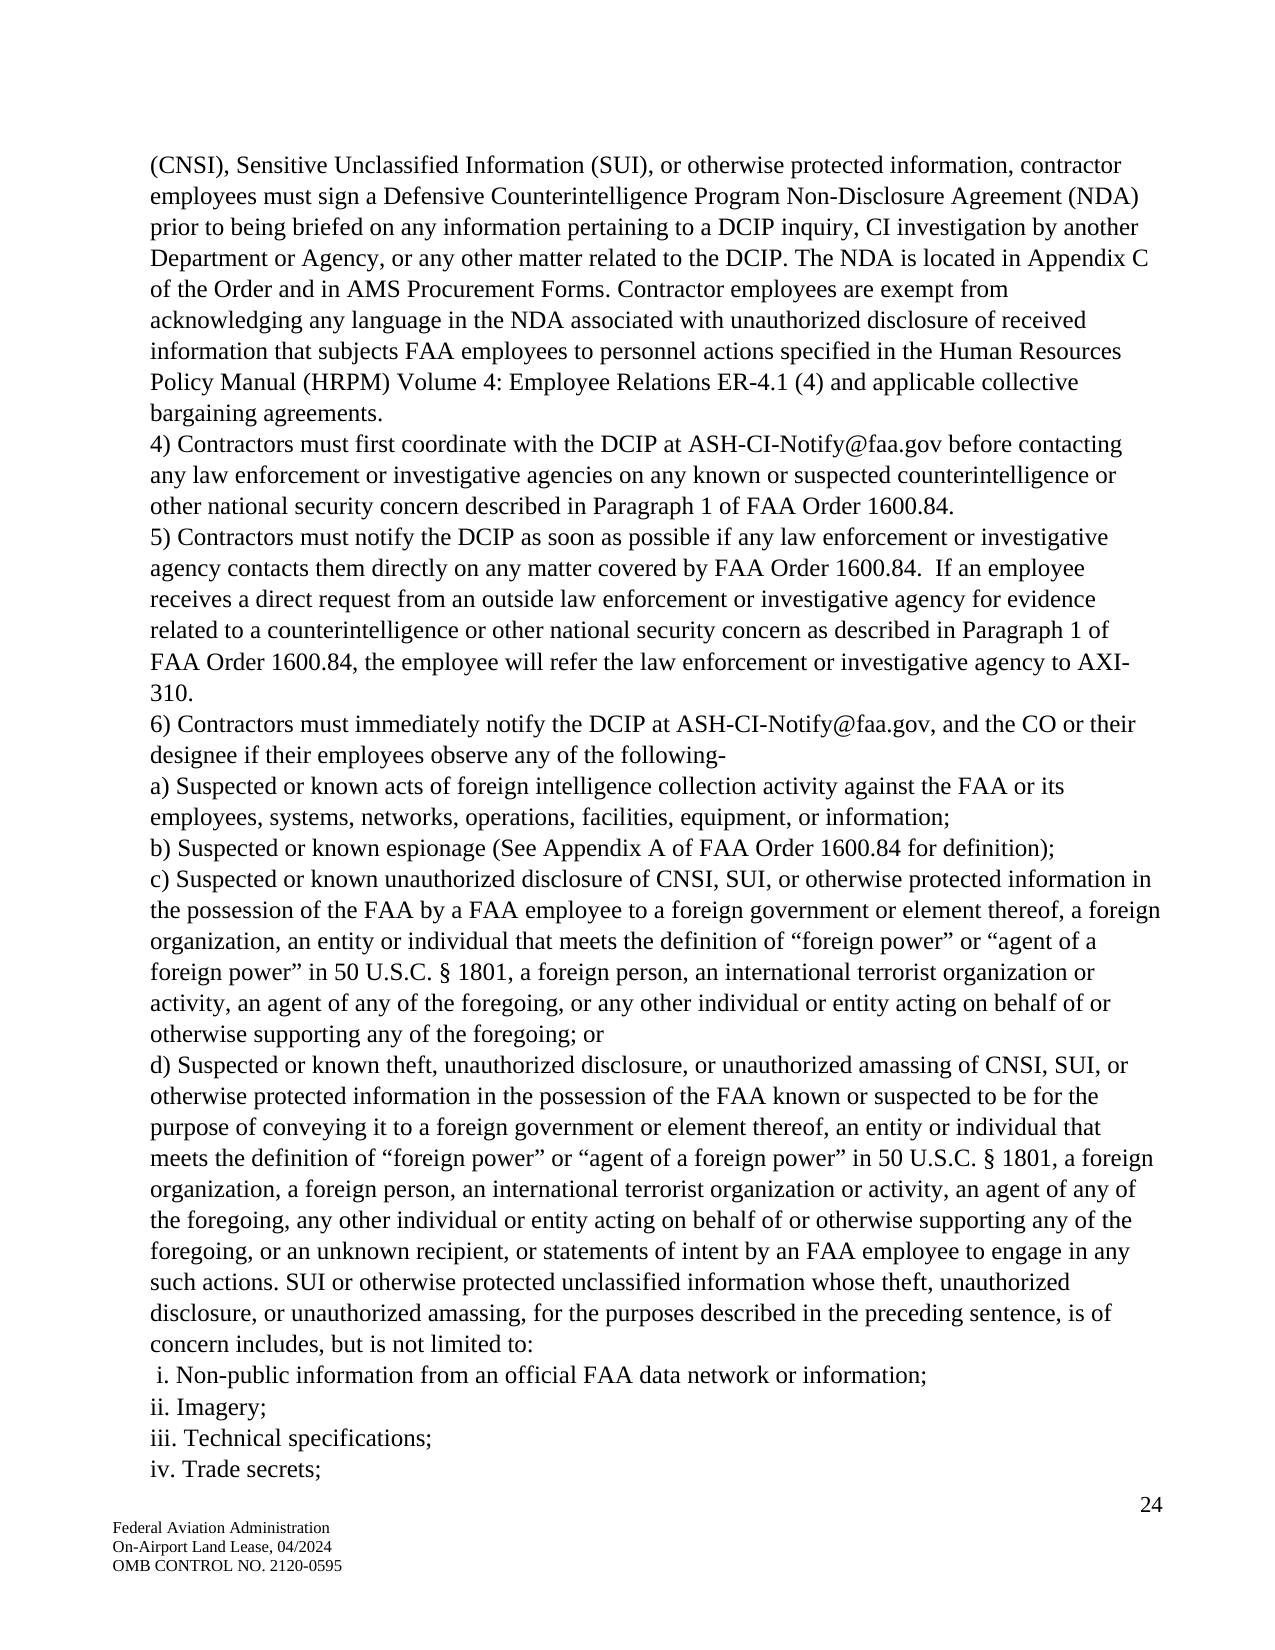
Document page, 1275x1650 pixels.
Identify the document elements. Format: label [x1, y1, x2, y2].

list [112, 150, 1162, 1482]
